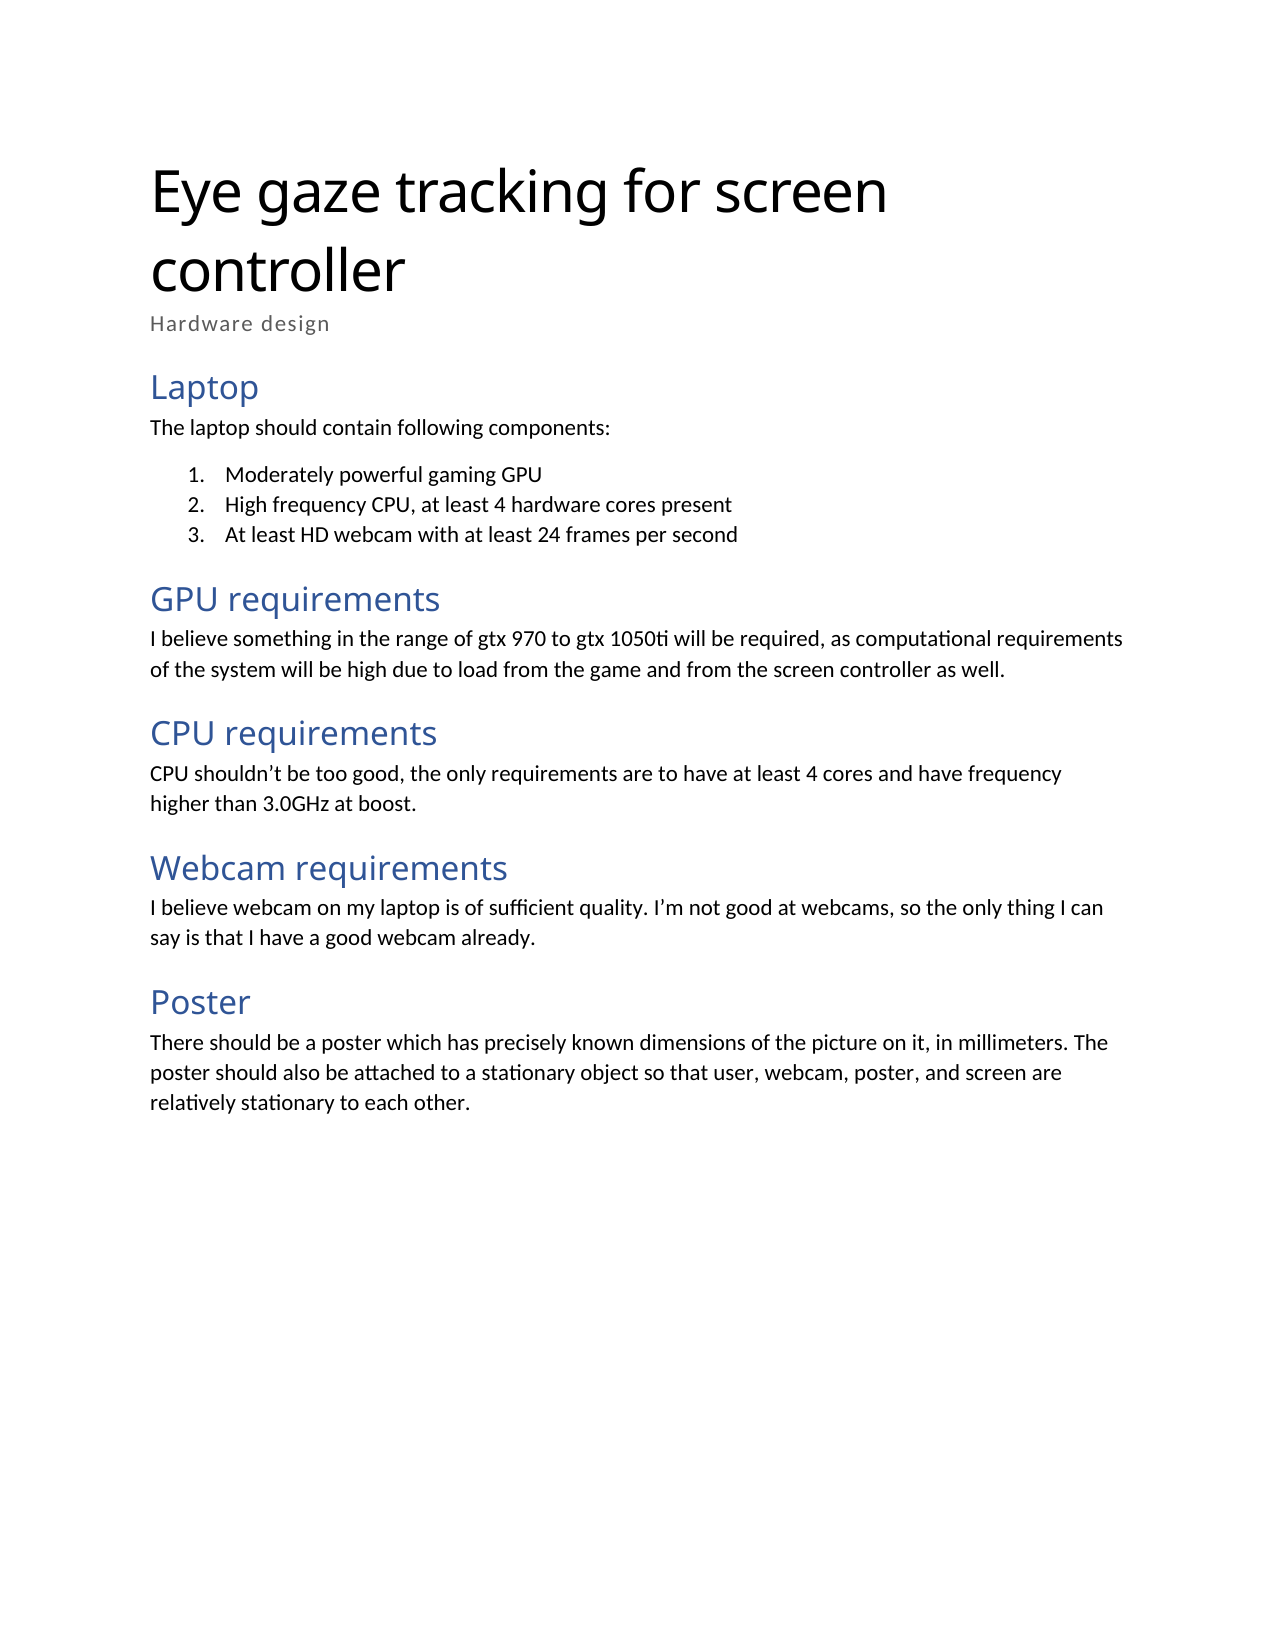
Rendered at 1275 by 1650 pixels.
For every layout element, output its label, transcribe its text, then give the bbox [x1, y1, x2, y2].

list High frequency CPU, at least 4 hardware cores present [187, 490, 1125, 518]
subtitle GPU requirements [150, 576, 1125, 621]
text I believe something in the range of gtx 970 to gtx 1050ti will be required, as computational requirements of the system will be high due to load from the game and from the screen controller as well. [150, 624, 1125, 683]
list Moderately powerful gaming GPU [187, 460, 1125, 488]
text I believe webcam on my laptop is of sufficient quality. I’m not good at webcams, so the only thing I can say is that I have a good webcam already. [150, 893, 1125, 952]
subtitle Webcam requirements [150, 844, 1125, 890]
text The laptop should contain following components: [150, 413, 1125, 441]
text CPU shouldn’t be too good, the only requirements are to have at least 4 cores and have frequency higher than 3.0GHz at boost. [150, 759, 1125, 817]
title Eye gaze tracking for screen controller [150, 150, 1125, 309]
list At least HD webcam with at least 24 frames per second [187, 520, 1125, 548]
text There should be a poster which has precisely known dimensions of the picture on it, in millimeters. The poster should also be attached to a stationary object so that user, webcam, poster, and screen are relatively stationary to each other. [150, 1028, 1125, 1116]
subtitle CPU requirements [150, 710, 1125, 755]
subtitle Laptop [150, 364, 1125, 409]
subtitle Poster [150, 979, 1125, 1024]
subtitle Hardware design [150, 309, 1125, 337]
